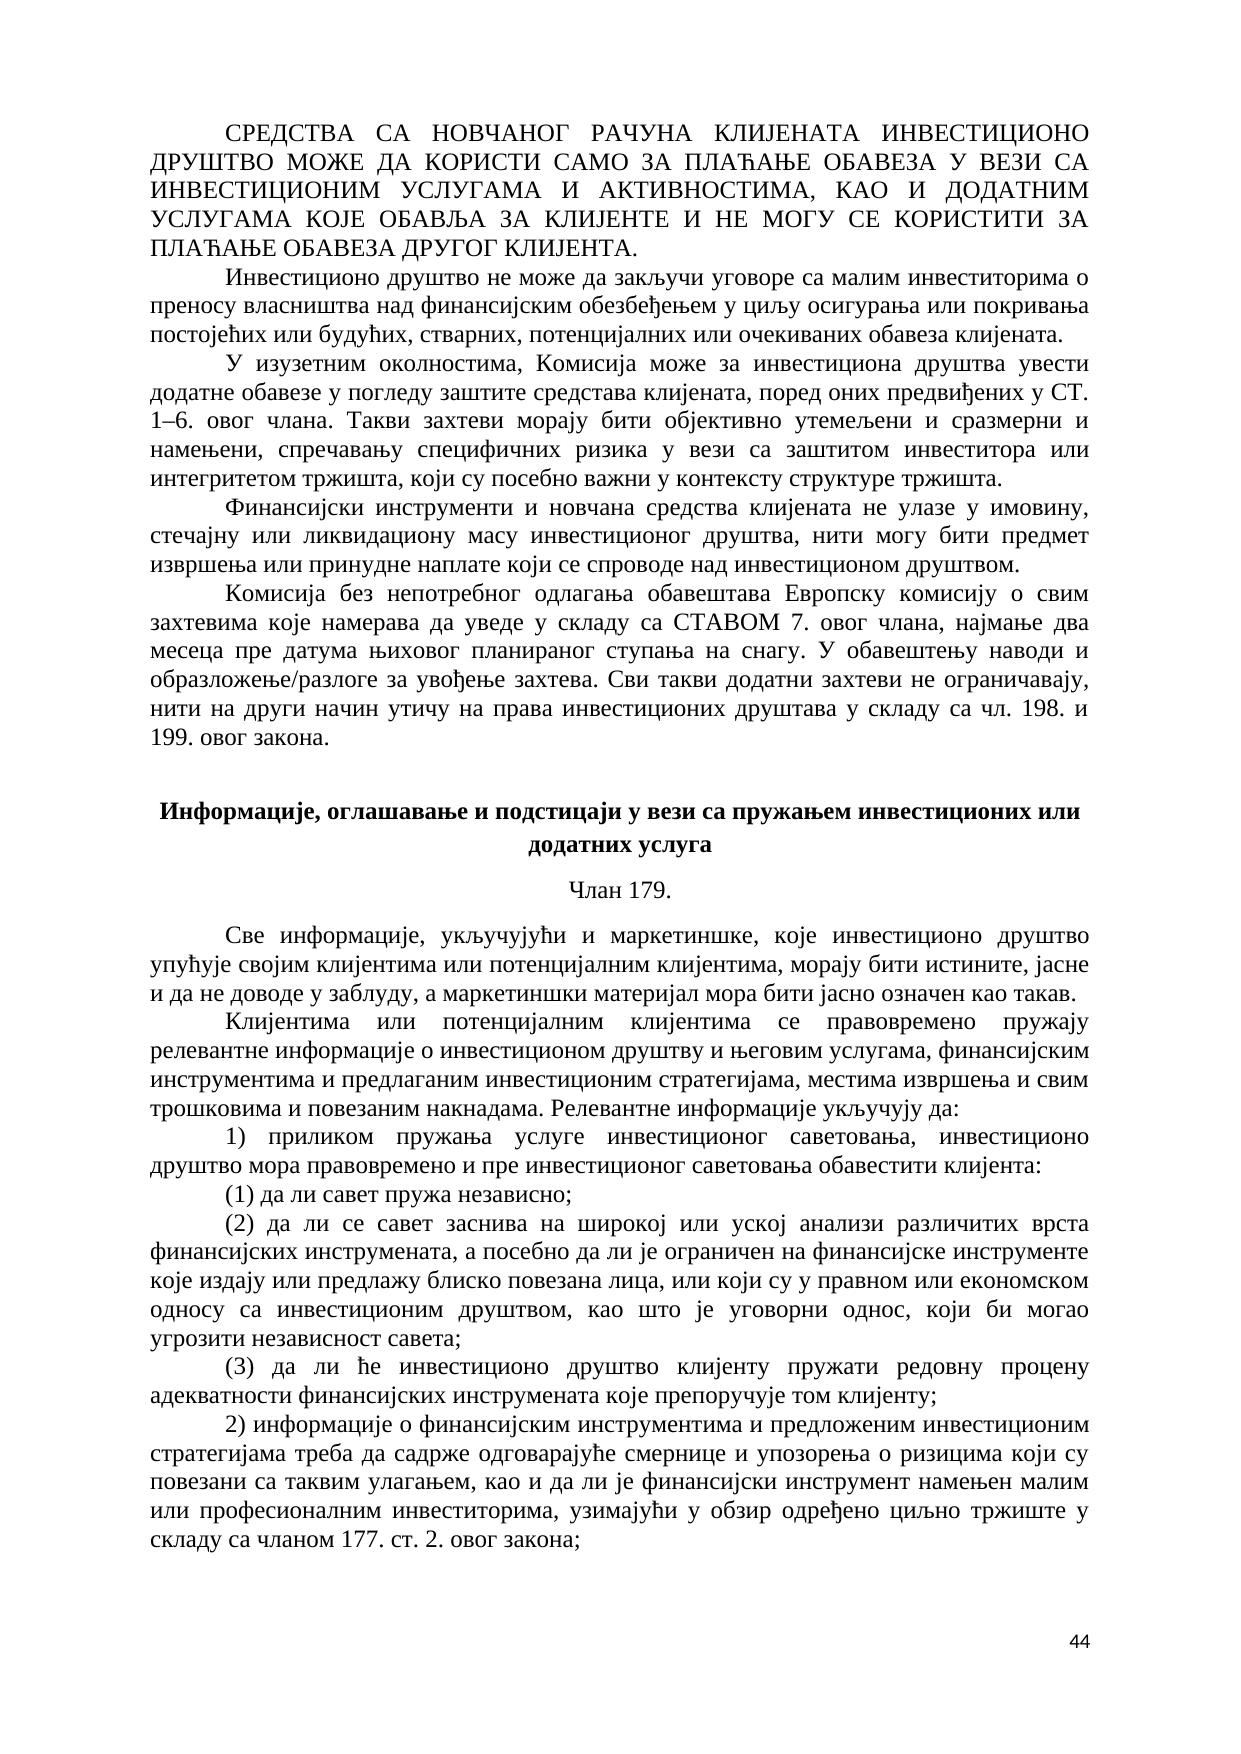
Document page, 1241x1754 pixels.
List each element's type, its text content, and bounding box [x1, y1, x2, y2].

text Клијентима или потенцијалним клијентима се правовремено пружају релевантне информације о инвестиционом друштву и његовим услугама, финансијским инструментима и предлаганим инвестиционим стратегијама, местима извршења и свим трошковима и повезаним накнадама. Релевантне информације укључују да: [150, 1006, 1090, 1121]
text Информације, оглашавање и подстицаји у вези са пружањем инвестиционих или додатних услуга [150, 796, 1090, 858]
text Све информације, укључујући и маркетиншке, које инвестиционо друштво упућује својим клијентима или потенцијалним клијентима, морају бити истините, јасне и да не доводе у заблуду, а маркетиншки материјал мора бити јасно означен као такав. [150, 920, 1090, 1006]
text СРЕДСТВА СA НОВЧАНОГ РАЧУНА КЛИЈЕНАТА ИНВЕСТИЦИОНО ДРУШТВО МОЖЕ ДА КОРИСТИ САМО ЗА ПЛАЋАЊЕ ОБАВЕЗА У ВЕЗИ СА ИНВЕСТИЦИОНИМ УСЛУГАМА И АКТИВНОСТИМА, КАО И ДОДАТНИМ УСЛУГАМА КОЈЕ ОБАВЉА ЗА КЛИЈЕНТЕ И НЕ МОГУ СЕ КОРИСТИТИ ЗА ПЛАЋАЊЕ ОБАВЕЗА ДРУГОГ КЛИЈЕНТА. [150, 118, 1090, 262]
text У изузетним околностима, Комисија може за инвестициона друштва увести додатне обавезе у погледу заштите средстава клијената, поред оних предвиђених у СТ. 1–6. овог члана. Такви захтеви морају бити објективно утемељени и сразмерни и намењени, спречавању специфичних ризика у вези са заштитом инвеститора или интегритетом тржишта, који су посебно важни у контексту структуре тржишта. [150, 348, 1090, 492]
text Члан 179. [150, 875, 1090, 903]
text (3) да ли ће инвестиционо друштво клијенту пружати редовну процену адекватности финансијских инструмената које препоручује том клијенту; [150, 1351, 1090, 1409]
text Комисија без непотребног одлагања обавештава Европску комисију о свим захтевима које намерава да уведе у складу са СТАВОМ 7. овог члана, најмање два месеца пре датума њиховог планираног ступања на снагу. У обавештењу наводи и образложење/разлоге за увођење захтева. Сви такви додатни захтеви не ограничавају, нити на други начин утичу на права инвестиционих друштава у складу са чл. 198. и 199. овог закона. [150, 578, 1090, 751]
text Инвестиционо друштво не може да закључи уговоре са малим инвеститорима о преносу власништва над финансијским обезбеђењем у циљу осигурања или покривања постојећих или будућих, стварних, потенцијалних или очекиваних обавеза клијената. [150, 262, 1090, 348]
text 1) приликом пружања услуге инвестиционог саветовања, инвестиционо друштво мора правовремено и пре инвестиционог саветовања обавестити клијента: [150, 1121, 1090, 1179]
text (2) да ли се савет заснива на широкој или уској анализи различитих врста финансијских инструмената, а посебно да ли је ограничен на финансијске инструменте које издају или предлажу блиско повезана лица, или који су у правном или економском односу са инвестиционим друштвом, као што је уговорни однос, који би могао угрозити независност савета; [150, 1208, 1090, 1351]
text (1) да ли савет пружа независно; [150, 1179, 1090, 1208]
text 2) информације о финансијским инструментима и предложеним инвестиционим стратегијама треба да садрже одговарајуће смернице и упозорења о ризицима који су повезани са таквим улагањем, као и да ли је финансијски инструмент намењен малим или професионалним инвеститорима, узимајући у обзир одређено циљно тржиште у складу са чланом 177. ст. 2. овог закона; [150, 1409, 1090, 1553]
text Финансијски инструменти и новчана средства клијената не улазе у имовину, стечајну или ликвидациону масу инвестиционог друштва, нити могу бити предмет извршења или принудне наплате који се спроводе над инвестиционом друштвом. [150, 492, 1090, 578]
